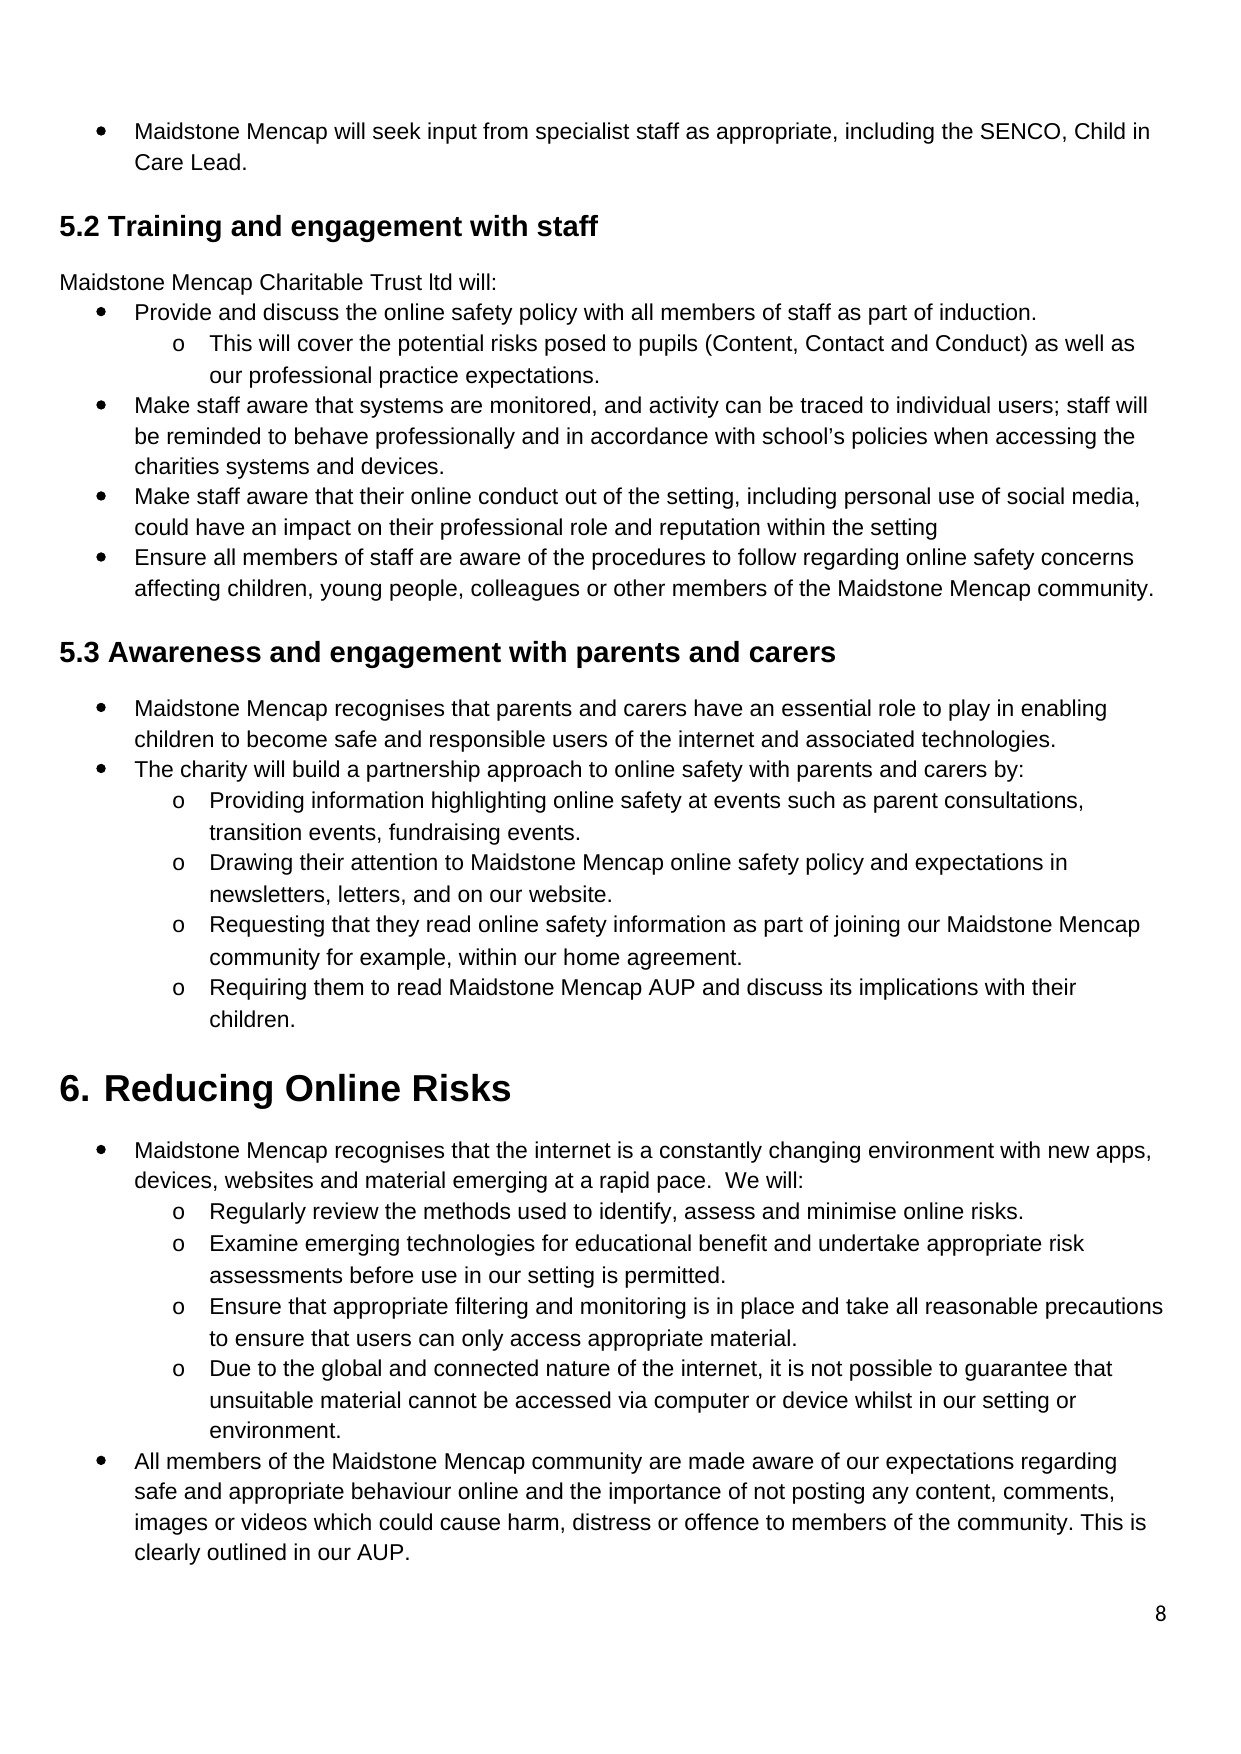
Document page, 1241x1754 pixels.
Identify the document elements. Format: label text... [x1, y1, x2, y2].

list Make staff aware that their online conduct out of the setting, including personal use of social media, could have an impact on their professional role and reputation within the setting [97, 483, 1167, 540]
list Providing information highlighting online safety at events such as parent consultations, transition events, fundraising events. [172, 787, 1167, 845]
list Due to the global and connected nature of the internet, it is not possible to guarantee that unsuitable material cannot be accessed via computer or device whilst in our setting or environment. [172, 1355, 1167, 1444]
list Requesting that they read online safety information as part of joining our Maidstone Mencap community for example, within our home agreement. [172, 911, 1167, 970]
list Maidstone Mencap will seek input from specialist staff as appropriate, including the SENCO, Child in Care Lead. [97, 118, 1167, 175]
list Requiring them to read Maidstone Mencap AUP and discuss its implications with their children. [172, 974, 1167, 1032]
list The charity will build a partnership approach to online safety with parents and carers by: [97, 756, 1167, 783]
list Maidstone Mencap recognises that the internet is a constantly changing environment with new apps, devices, websites and material emerging at a rapid pace. We will: [97, 1137, 1167, 1194]
text 5.2 Training and engagement with staff [59, 209, 1167, 243]
list Make staff aware that systems are monitored, and activity can be traced to individual users; staff will be reminded to behave professionally and in accordance with school’s policies when accessing the charities systems and devices. [97, 392, 1167, 479]
list Regularly review the methods used to identify, assess and minimise online risks. [172, 1198, 1167, 1226]
list Examine emerging technologies for educational benefit and undertake appropriate risk assessments before use in our setting is permitted. [172, 1230, 1167, 1289]
list Maidstone Mencap recognises that parents and carers have an essential role to play in enabling children to become safe and responsible users of the internet and associated technologies. [97, 695, 1167, 752]
list Ensure that appropriate filtering and monitoring is in place and take all reasonable precautions to ensure that users can only access appropriate material. [172, 1293, 1167, 1351]
list Provide and discuss the online safety policy with all members of staff as part of induction. [97, 299, 1167, 326]
list Reducing Online Risks [59, 1066, 1167, 1109]
text Maidstone Mencap Charitable Trust ltd will: [59, 269, 1167, 295]
list All members of the Maidstone Mencap community are made aware of our expectations regarding safe and appropriate behaviour online and the importance of not posting any content, comments, images or videos which could cause harm, distress or offence to members of the community. This is clearly outlined in our AUP. [97, 1448, 1167, 1565]
text 5.3 Awareness and engagement with parents and carers [59, 635, 1167, 669]
list This will cover the potential risks posed to pupils (Content, Contact and Conduct) as well as our professional practice expectations. [172, 330, 1167, 388]
list Ensure all members of staff are aware of the procedures to follow regarding online safety concerns affecting children, young people, colleagues or other members of the Maidstone Mencap community. [97, 544, 1167, 601]
list Drawing their attention to Maidstone Mencap online safety policy and expectations in newsletters, letters, and on our website. [172, 849, 1167, 907]
